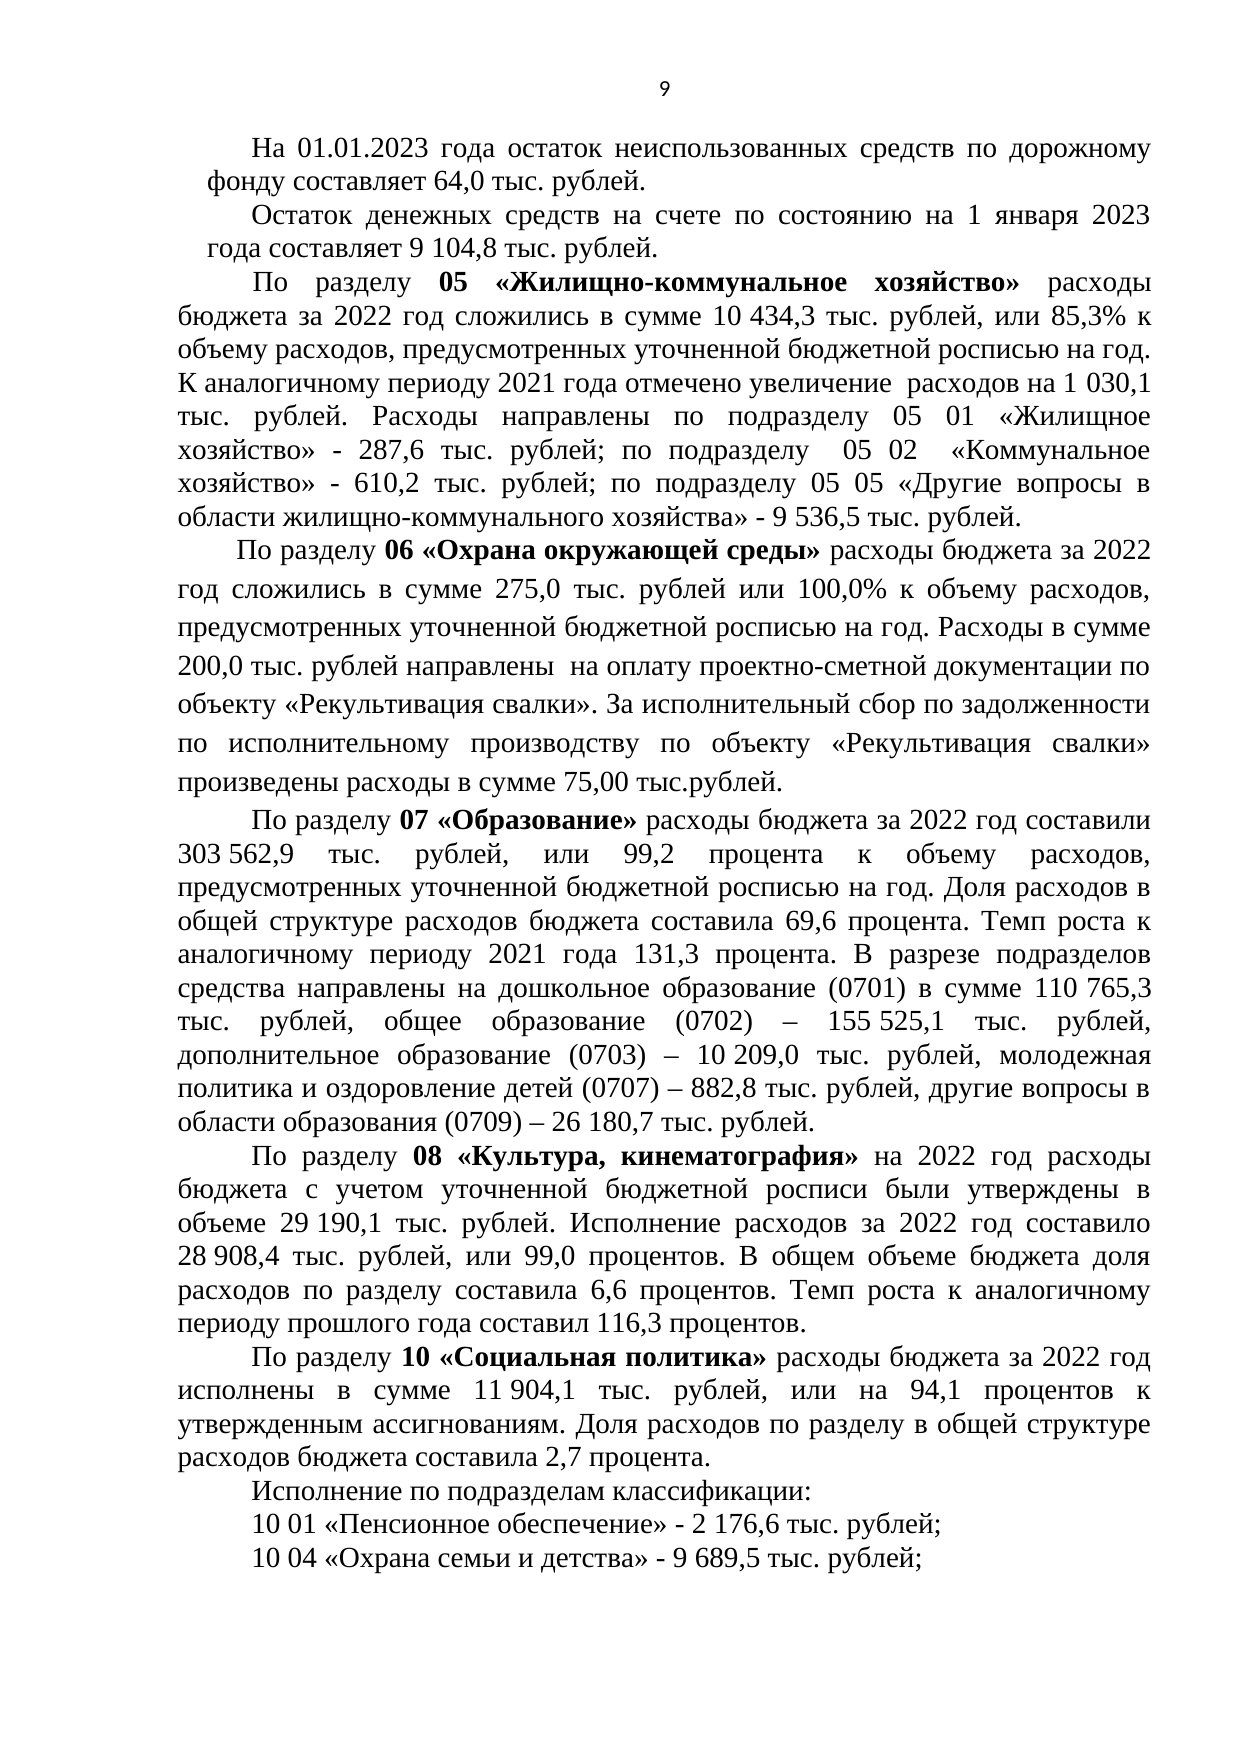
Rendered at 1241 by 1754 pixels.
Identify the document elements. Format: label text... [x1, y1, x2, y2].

text 10 01 «Пенсионное обеспечение» - 2 176,6 тыс. рублей; [177, 1507, 1152, 1540]
text Исполнение по подразделам классификации: [177, 1473, 1152, 1507]
text По разделу 05 «Жилищно-коммунальное хозяйство» расходы бюджета за 2022 год сложились в сумме 10 434,3 тыс. рублей, или 85,3% к объему расходов, предусмотренных уточненной бюджетной росписью на год. К аналогичному периоду 2021 года отмечено увеличение расходов на 1 030,1 тыс. рублей. Расходы направлены по подразделу 05 01 «Жилищное хозяйство» - 287,6 тыс. рублей; по подразделу 05 02 «Коммунальное хозяйство» - 610,2 тыс. рублей; по подразделу 05 05 «Другие вопросы в области жилищно-коммунального хозяйства» - 9 536,5 тыс. рублей. [177, 264, 1152, 532]
text 10 04 «Охрана семьи и детства» - 9 689,5 тыс. рублей; [177, 1540, 1152, 1574]
text По разделу 10 «Социальная политика» расходы бюджета за 2022 год исполнены в сумме 11 904,1 тыс. рублей, или на 94,1 процентов к утвержденным ассигнованиям. Доля расходов по разделу в общей структуре расходов бюджета составила 2,7 процента. [177, 1339, 1152, 1473]
text По разделу 06 «Охрана окружающей среды» расходы бюджета за 2022 год сложились в сумме 275,0 тыс. рублей или 100,0% к объему расходов, предусмотренных уточненной бюджетной росписью на год. Расходы в сумме 200,0 тыс. рублей направлены на оплату проектно-сметной документации по объекту «Рекультивация свалки». За исполнительный сбор по задолженности по исполнительному производству по объекту «Рекультивация свалки» произведены расходы в сумме 75,00 тыс.рублей. [177, 532, 1152, 797]
text По разделу 07 «Образование» расходы бюджета за 2022 год составили 303 562,9 тыс. рублей, или 99,2 процента к объему расходов, предусмотренных уточненной бюджетной росписью на год. Доля расходов в общей структуре расходов бюджета составила 69,6 процента. Темп роста к аналогичному периоду 2021 года 131,3 процента. В разрезе подразделов средства направлены на дошкольное образование (0701) в сумме 110 765,3 тыс. рублей, общее образование (0702) – 155 525,1 тыс. рублей, дополнительное образование (0703) – 10 209,0 тыс. рублей, молодежная политика и оздоровление детей (0707) – 882,8 тыс. рублей, другие вопросы в области образования (0709) – 26 180,7 тыс. рублей. [177, 802, 1152, 1138]
text По разделу 08 «Культура, кинематография» на 2022 год расходы бюджета с учетом уточненной бюджетной росписи были утверждены в объеме 29 190,1 тыс. рублей. Исполнение расходов за 2022 год составило 28 908,4 тыс. рублей, или 99,0 процентов. В общем объеме бюджета доля расходов по разделу составила 6,6 процентов. Темп роста к аналогичному периоду прошлого года составил 116,3 процентов. [177, 1138, 1152, 1339]
text На 01.01.2023 года остаток неиспользованных средств по дорожному фонду составляет 64,0 тыс. рублей. [207, 130, 1152, 197]
text Остаток денежных средств на счете по состоянию на 1 января 2023 года составляет 9 104,8 тыс. рублей. [207, 197, 1152, 264]
